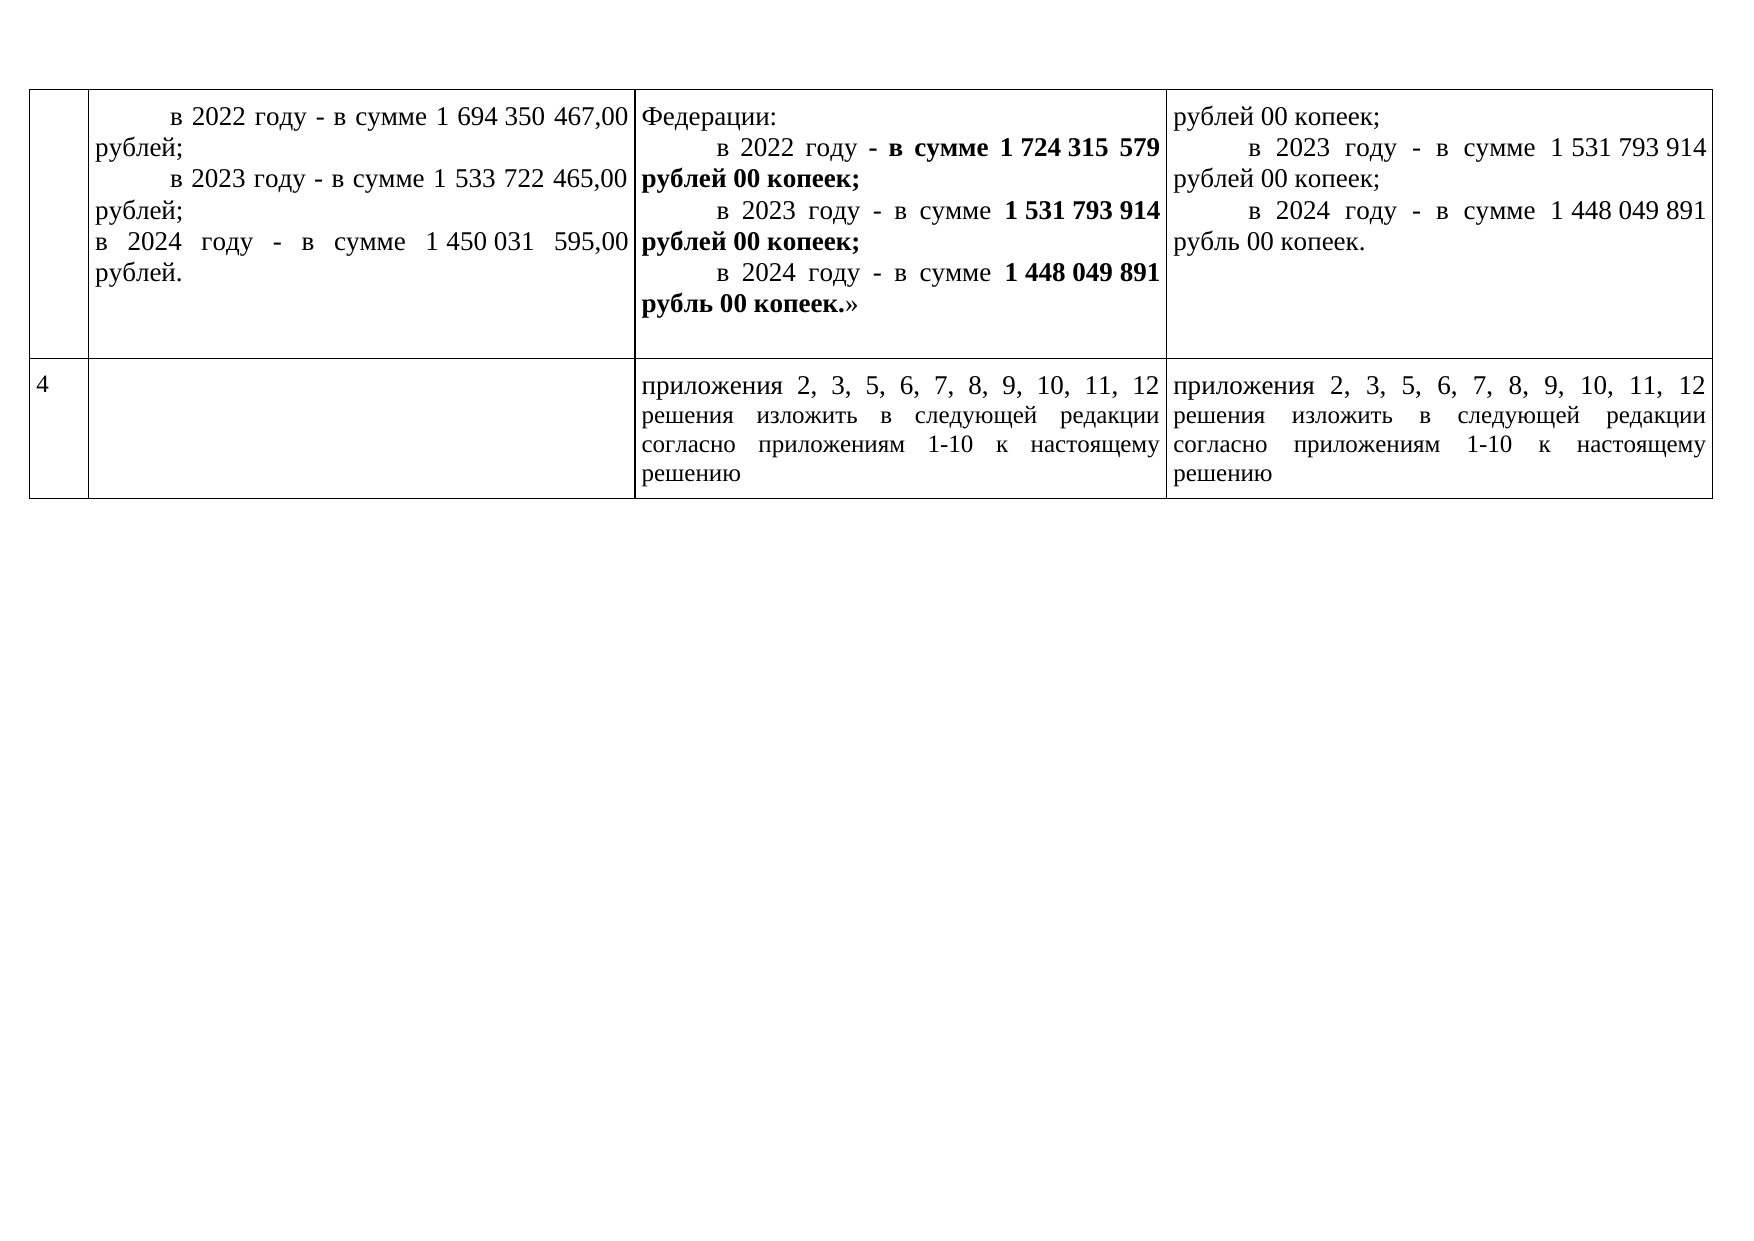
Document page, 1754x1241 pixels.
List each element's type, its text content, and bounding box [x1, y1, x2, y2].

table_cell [1167, 90, 1712, 358]
table_cell приложения 2, 3, 5, 6, 7, 8, 9, 10, 11, 12 решения изложить в следующей редакции согласно приложениям 1-10 к настоящему решению [1167, 359, 1712, 497]
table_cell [89, 90, 634, 358]
table_cell 4 [30, 359, 88, 497]
table_cell 3 [30, 90, 88, 358]
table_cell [636, 90, 1166, 358]
table_cell приложения 2, 3, 5, 6, 7, 8, 9, 10, 11, 12 решения изложить в следующей редакции согласно приложениям 1-10 к настоящему решению [636, 359, 1166, 497]
table_cell [89, 359, 634, 497]
